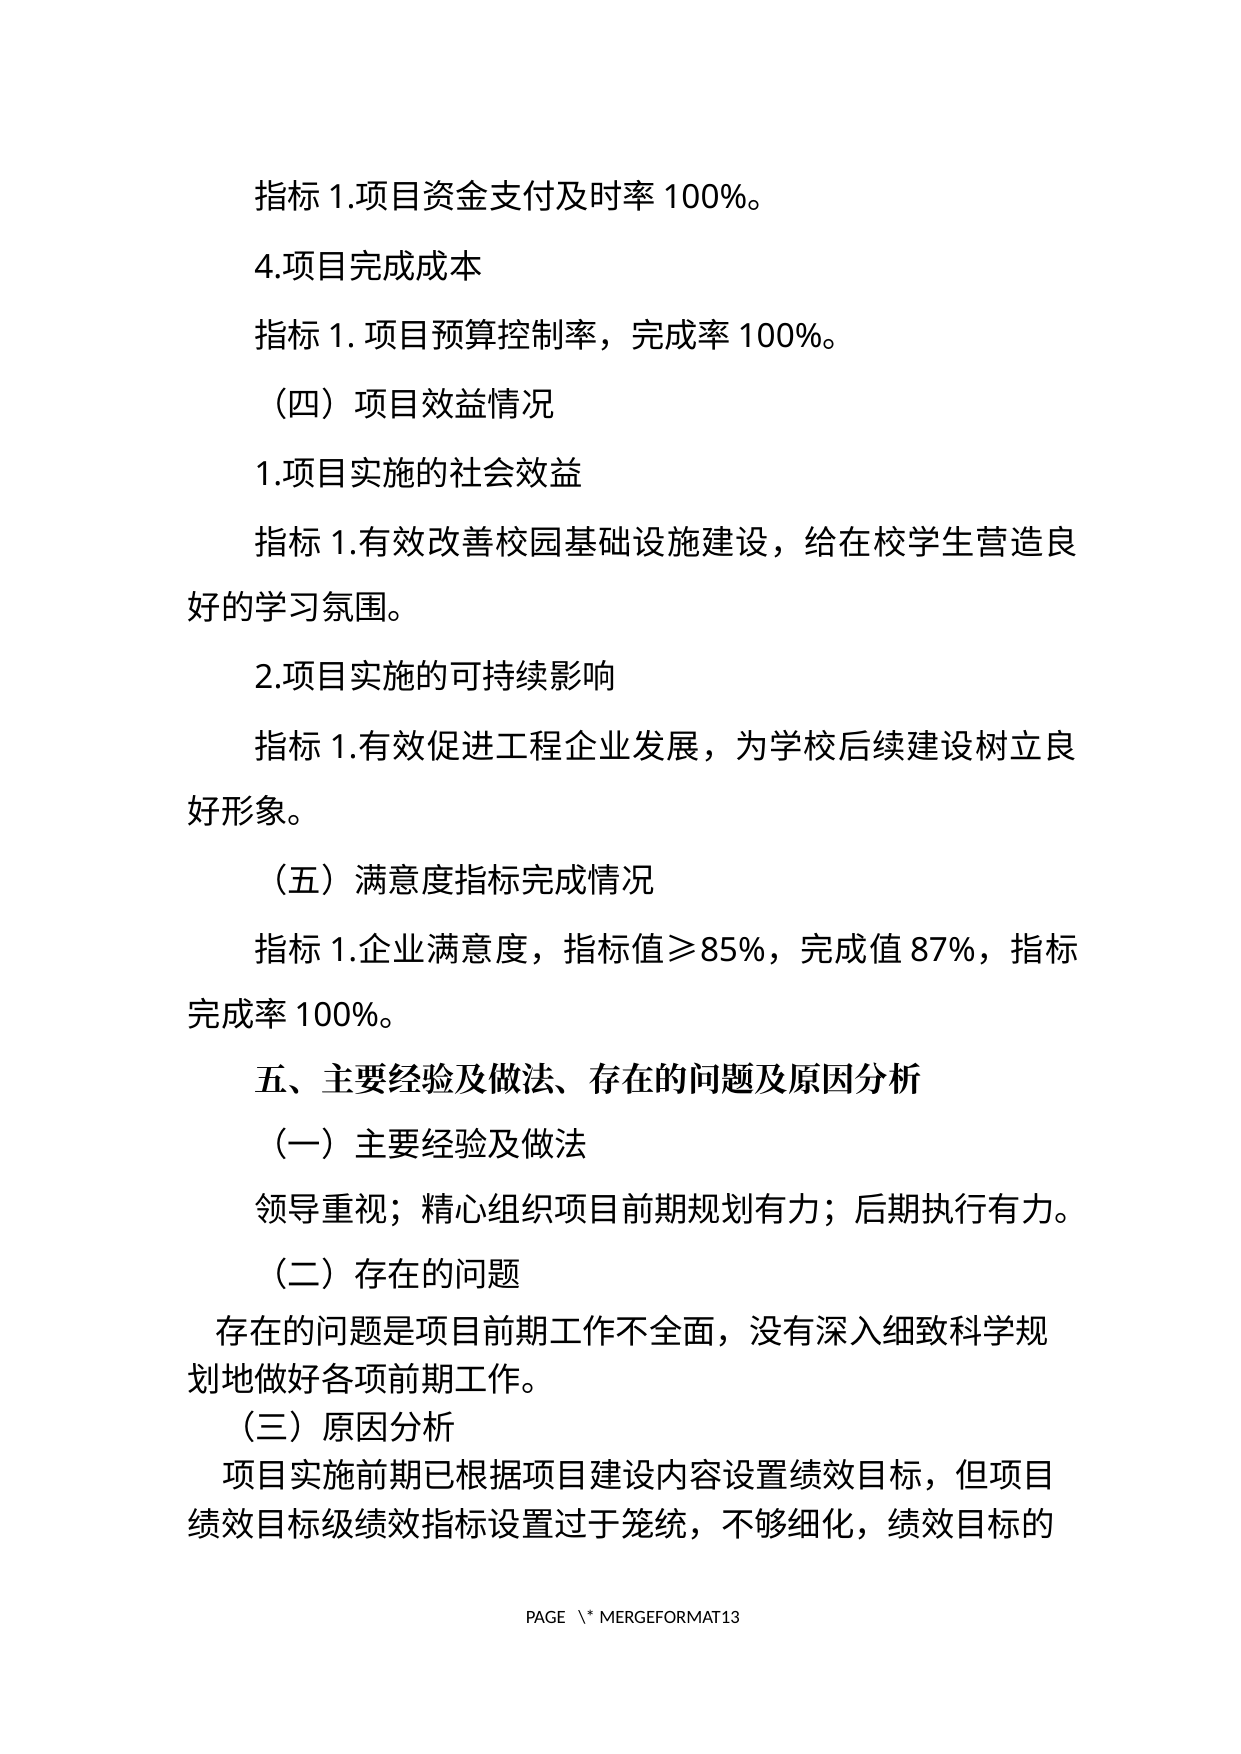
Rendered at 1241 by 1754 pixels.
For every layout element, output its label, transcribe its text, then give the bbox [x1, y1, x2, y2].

text （三）原因分析 [187, 1401, 1078, 1449]
text 4.项目完成成本 [187, 231, 1078, 296]
text 存在的问题是项目前期工作不全面，没有深入细致科学规划地做好各项前期工作。 [187, 1304, 1078, 1401]
text 1.项目实施的社会效益 [187, 439, 1078, 504]
text 指标1.企业满意度，指标值≥85%，完成值87%，指标完成率100%。 [187, 914, 1078, 1044]
text 五、主要经验及做法、存在的问题及原因分析 [187, 1044, 1078, 1109]
text （五）满意度指标完成情况 [187, 845, 1078, 910]
text （四）项目效益情况 [187, 369, 1078, 434]
text 指标1.有效改善校园基础设施建设，给在校学生营造良好的学习氛围。 [187, 508, 1078, 638]
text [187, 1449, 1078, 1546]
text 指标1.项目资金支付及时率100%。 [187, 162, 1078, 227]
text （二）存在的问题 [187, 1239, 1078, 1304]
text 指标1.有效促进工程企业发展，为学校后续建设树立良好形象。 [187, 711, 1078, 841]
text 指标1. 项目预算控制率，完成率100%。 [187, 300, 1078, 365]
text （一）主要经验及做法 [187, 1109, 1078, 1174]
text 领导重视；精心组织项目前期规划有力；后期执行有力。 [187, 1174, 1078, 1239]
text 2.项目实施的可持续影响 [187, 642, 1078, 707]
